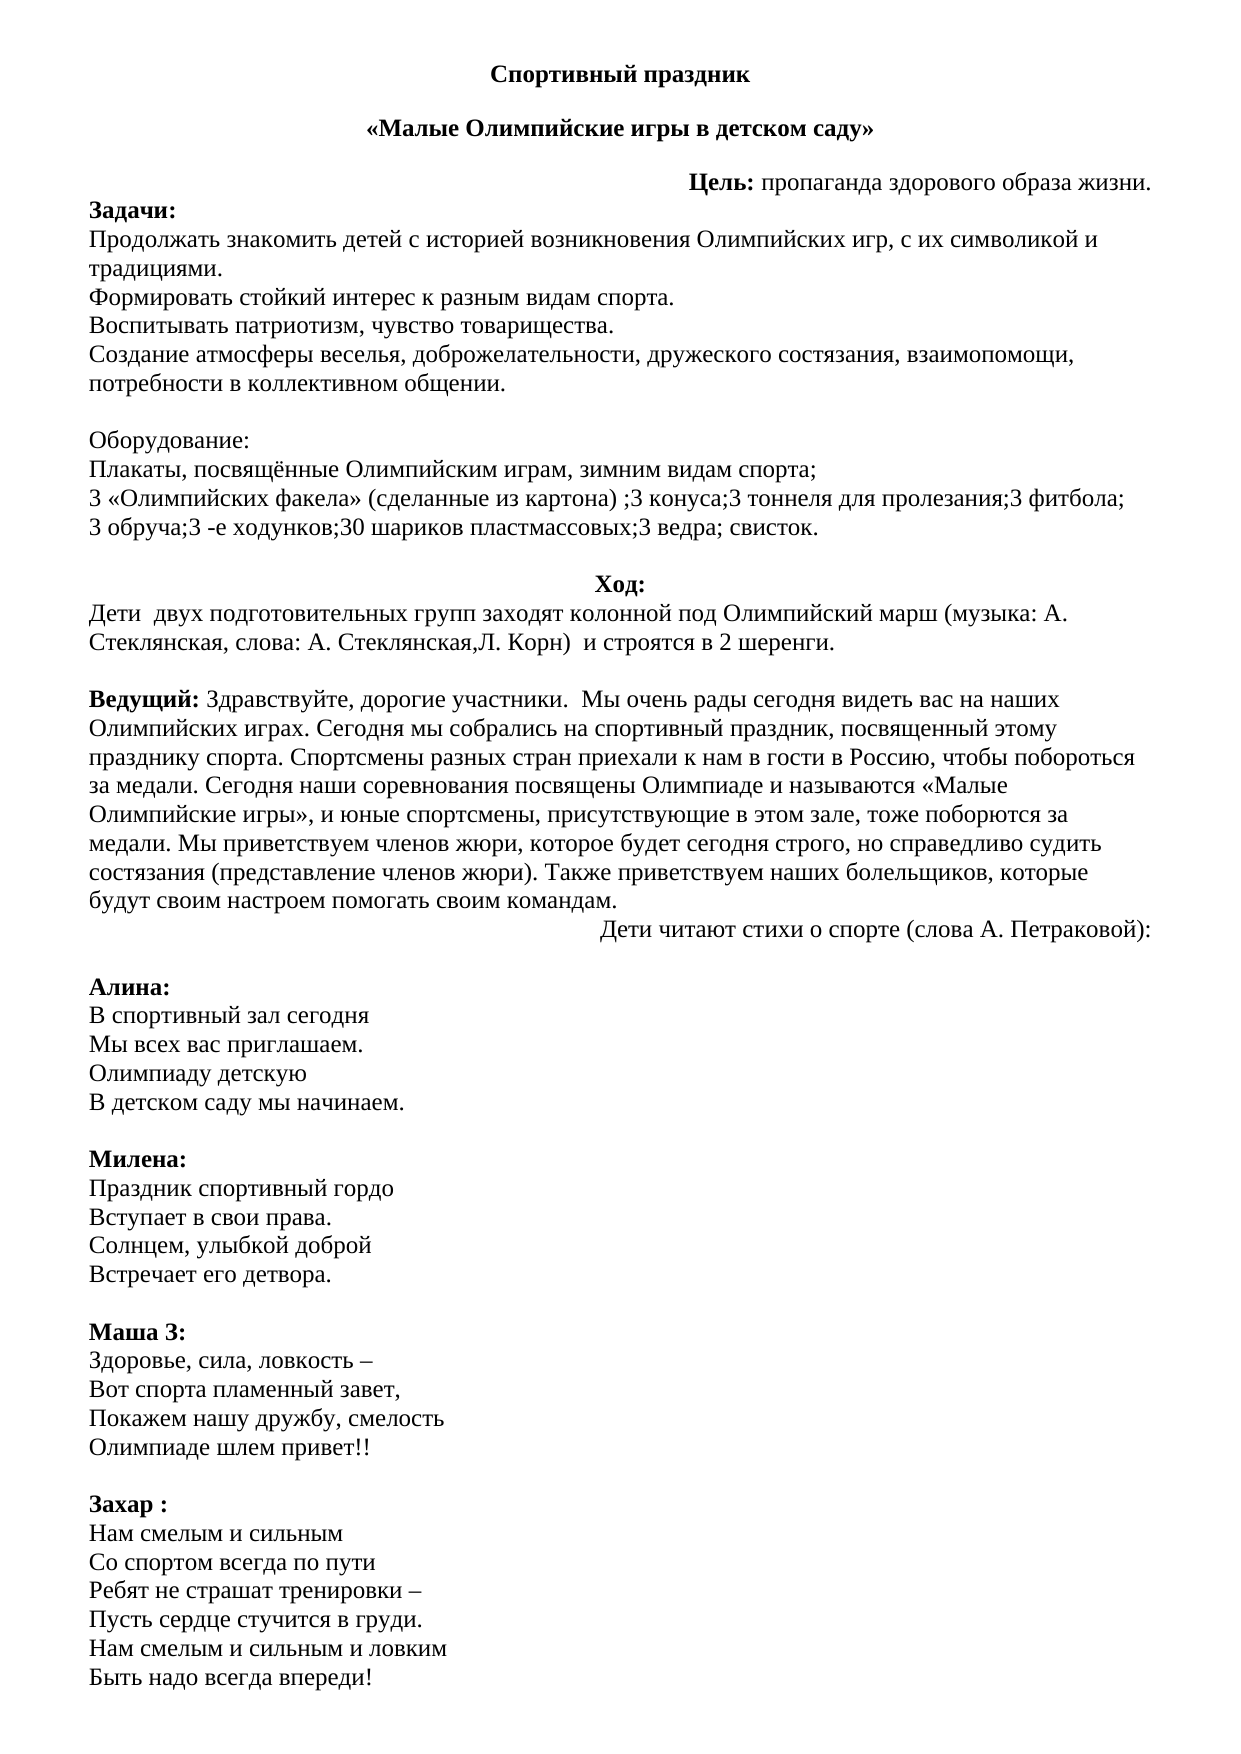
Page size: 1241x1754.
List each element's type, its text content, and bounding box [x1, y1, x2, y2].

text Цель: пропаганда здорового образа жизни. [89, 167, 1152, 196]
text Нам смелым и сильным и ловким [89, 1633, 1152, 1662]
text Задачи: [89, 196, 1152, 224]
text Мы всех вас приглашаем. [89, 1029, 1152, 1058]
text В спортивный зал сегодня [89, 1001, 1152, 1029]
text Формировать стойкий интерес к разным видам спорта. [89, 282, 1152, 311]
text Ход: [89, 569, 1152, 598]
text Покажем нашу дружбу, смелость [89, 1403, 1152, 1432]
text Захар : [89, 1489, 1152, 1518]
text Пусть сердце стучится в груди. [89, 1604, 1152, 1633]
text Со спортом всегда по пути [89, 1547, 1152, 1576]
text Нам смелым и сильным [89, 1518, 1152, 1547]
text Встречает его детвора. [89, 1259, 1152, 1288]
text Плакаты, посвящённые Олимпийским играм, зимним видам спорта; [89, 454, 1152, 483]
text Спортивный праздник [89, 59, 1152, 88]
text Дети двух подготовительных групп заходят колонной под Олимпийский марш (музыка: А. Стеклянская, слова: А. Стеклянская,Л. Корн) и строятся в 2 шеренги. [89, 598, 1152, 656]
text Ведущий: Здравствуйте, дорогие участники. Мы очень рады сегодня видеть вас на наших Олимпийских играх. Сегодня мы собрались на спортивный праздник, посвященный этому празднику спорта. Спортсмены разных стран приехали к нам в гости в Россию, чтобы побороться за медали. Сегодня наши соревнования посвящены Олимпиаде и называются «Малые Олимпийские игры», и юные спортсмены, присутствующие в этом зале, тоже поборются за медали. Мы приветствуем членов жюри, которое будет сегодня строго, но справедливо судить состязания (представление членов жюри). Также приветствуем наших болельщиков, которые будут своим настроем помогать своим командам. [89, 684, 1152, 914]
text Маша З: [89, 1317, 1152, 1346]
text Олимпиаде шлем привет!! [89, 1432, 1152, 1461]
text Быть надо всегда впереди! [89, 1662, 1152, 1691]
text «Малые Олимпийские игры в детском саду» [89, 113, 1152, 142]
text 3 «Олимпийских факела» (сделанные из картона) ;3 конуса;3 тоннеля для пролезания;3 фитбола; 3 обруча;3 -е ходунков;30 шариков пластмассовых;3 ведра; свисток. [89, 483, 1152, 541]
text Вступает в свои права. [89, 1202, 1152, 1231]
text В детском саду мы начинаем. [89, 1087, 1152, 1116]
text Алина: [89, 972, 1152, 1001]
text Солнцем, улыбкой доброй [89, 1231, 1152, 1259]
text Здоровье, сила, ловкость – [89, 1346, 1152, 1374]
text Дети читают стихи о спорте (слова А. Петраковой): [89, 914, 1152, 943]
text Воспитывать патриотизм, чувство товарищества. [89, 311, 1152, 339]
text Ребят не страшат тренировки – [89, 1576, 1152, 1604]
text Олимпиаду детскую [89, 1058, 1152, 1087]
text Продолжать знакомить детей с историей возникновения Олимпийских игр, с их символикой и традициями. [89, 224, 1152, 282]
text Создание атмосферы веселья, доброжелательности, дружеского состязания, взаимопомощи, потребности в коллективном общении. [89, 339, 1152, 397]
text Оборудование: [89, 426, 1152, 454]
text Милена: [89, 1144, 1152, 1173]
text Вот спорта пламенный завет, [89, 1374, 1152, 1403]
text Праздник спортивный гордо [89, 1173, 1152, 1202]
